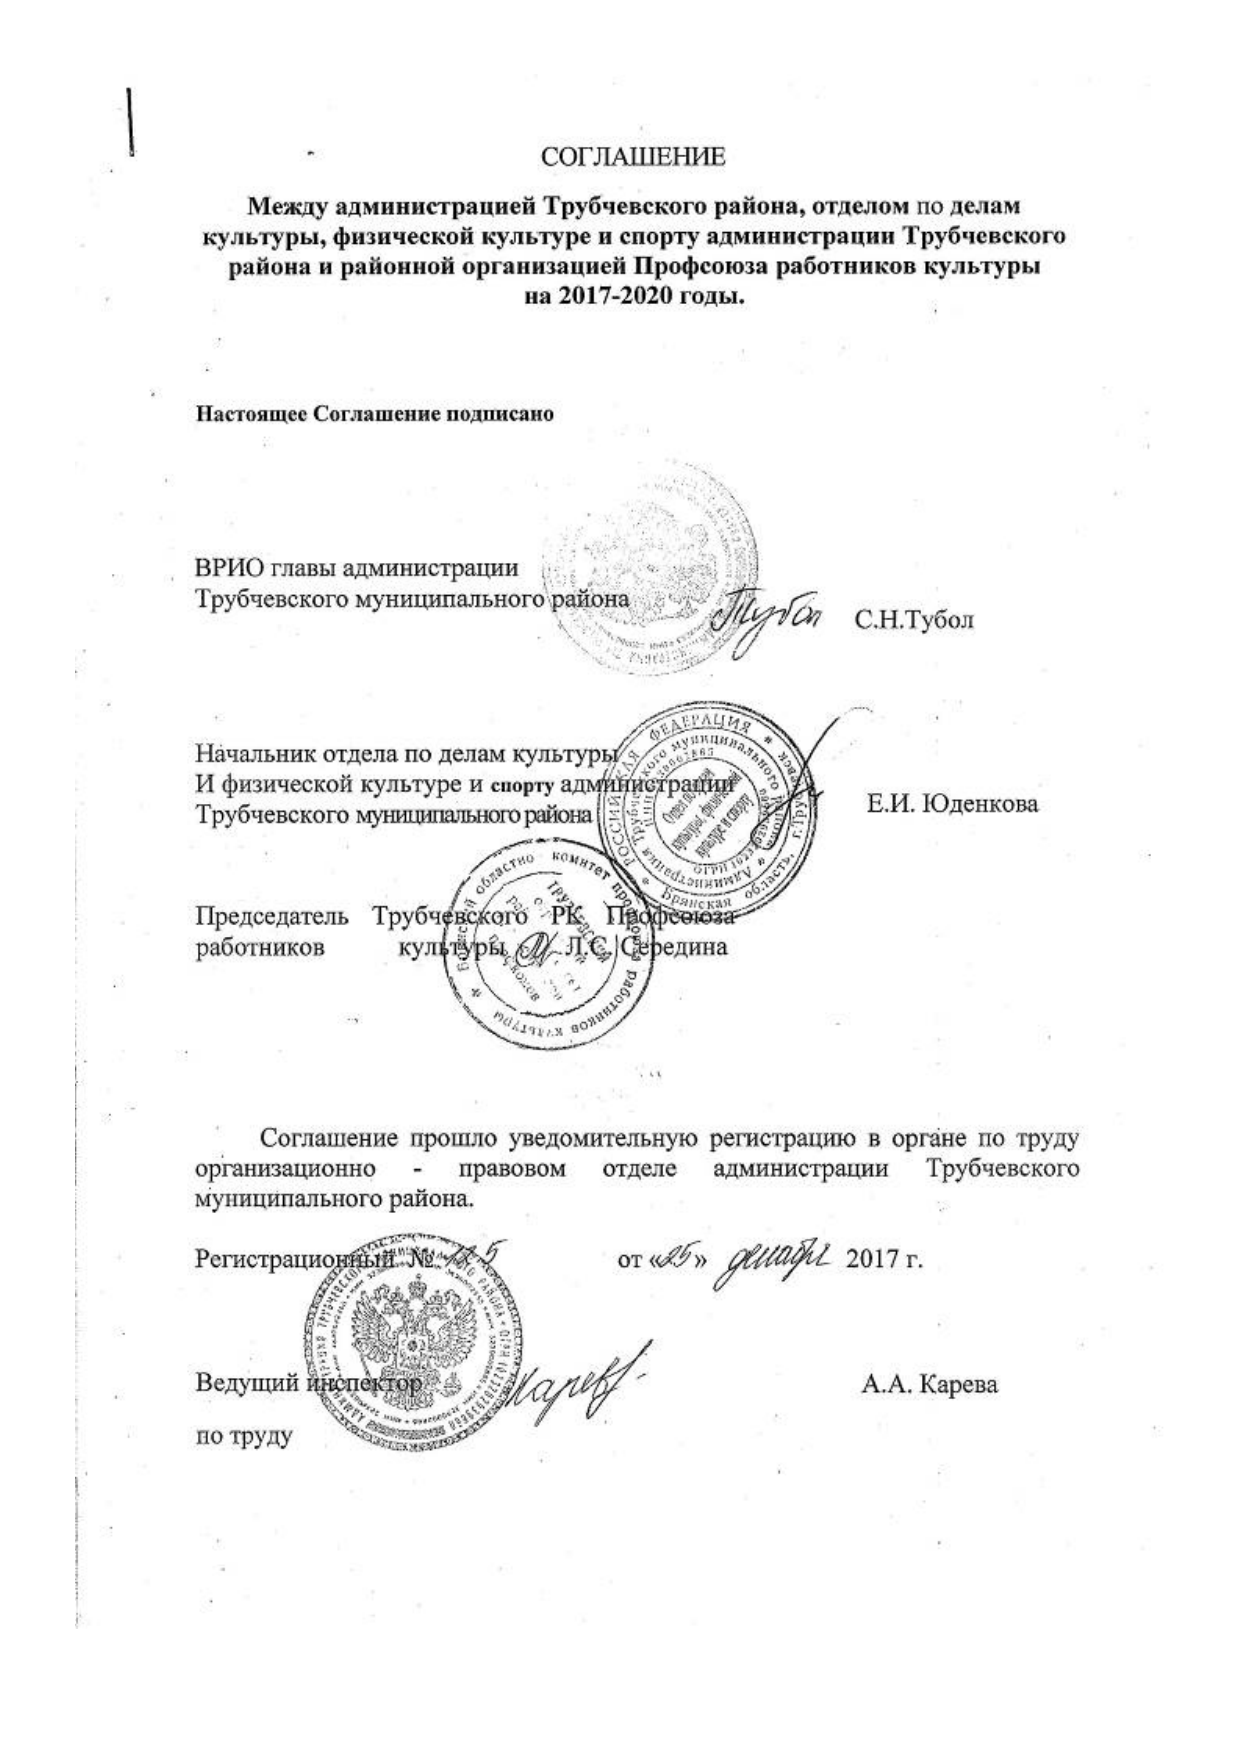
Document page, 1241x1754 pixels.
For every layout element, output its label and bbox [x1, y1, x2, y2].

picture [75, 74, 1165, 1629]
